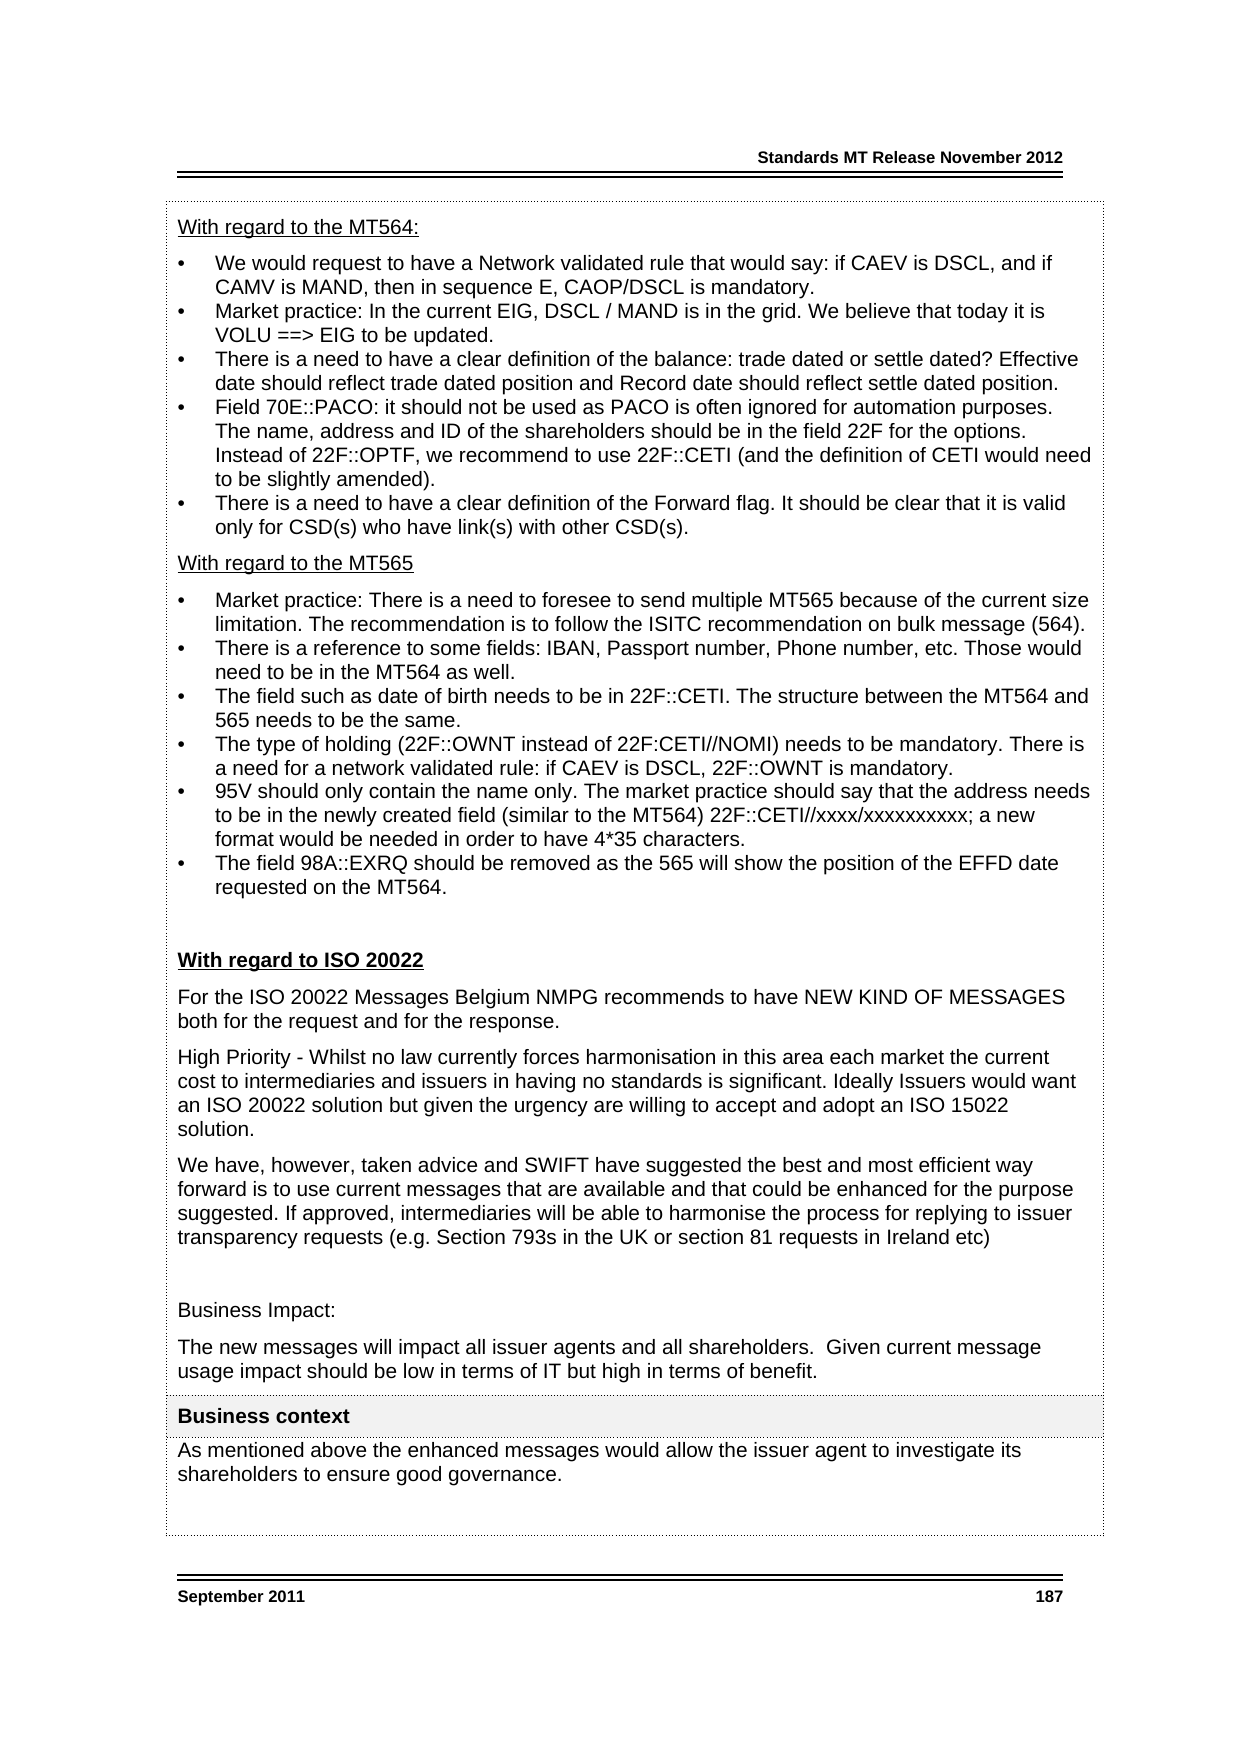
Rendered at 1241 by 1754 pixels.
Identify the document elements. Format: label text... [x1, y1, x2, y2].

table_cell Business context [166, 1395, 1104, 1437]
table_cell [166, 201, 1104, 1395]
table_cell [166, 1437, 1104, 1534]
